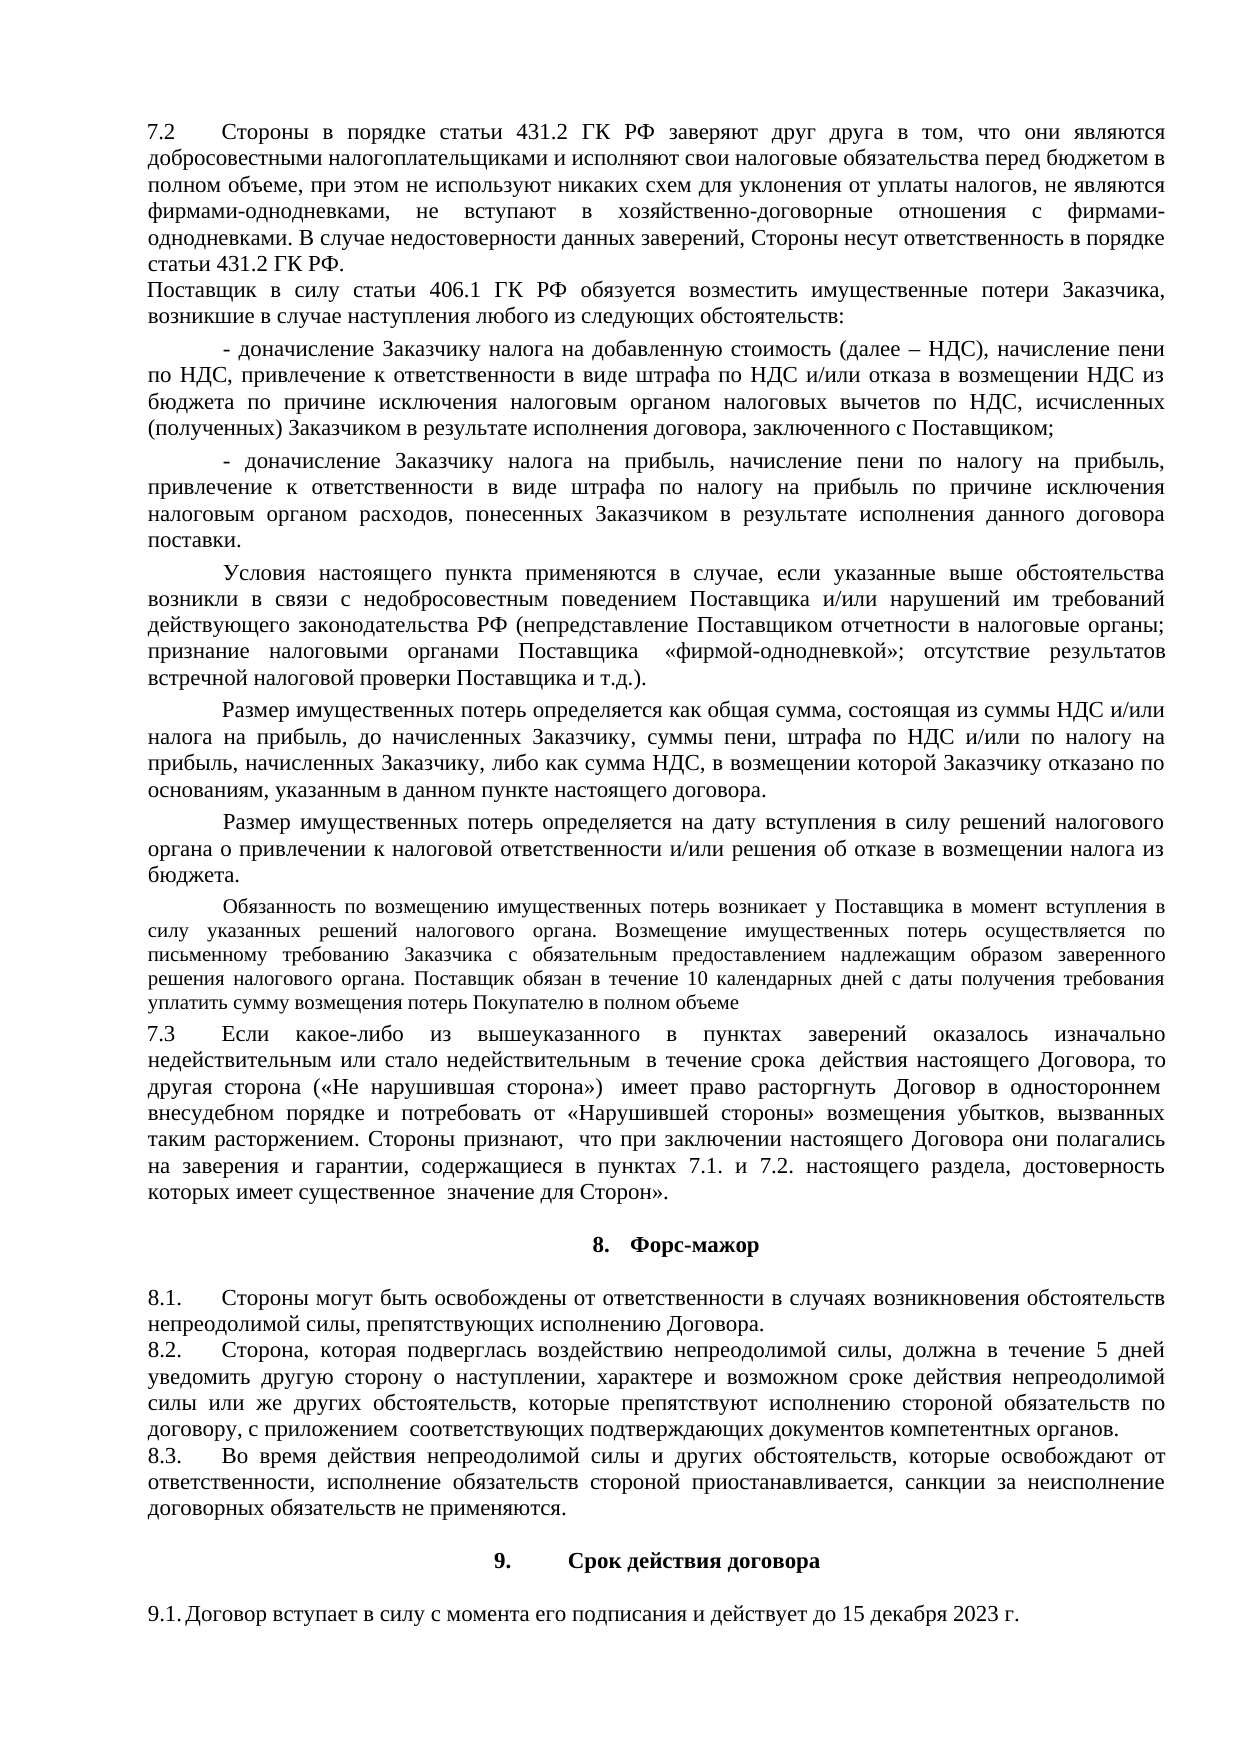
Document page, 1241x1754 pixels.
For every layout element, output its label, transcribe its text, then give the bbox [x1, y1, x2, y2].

text Размер имущественных потерь определяется на дату вступления в силу решений налогового органа о привлечении к налоговой ответственности и/или решения об отказе в возмещении налога из бюджета. [148, 808, 1167, 887]
text Обязанность по возмещению имущественных потерь возникает у Поставщика в момент вступления в силу указанных решений налогового органа. Возмещение имущественных потерь осуществляется по письменному требованию Заказчика с обязательным предоставлением надлежащим образом заверенного решения налогового органа. Поставщик обязан в течение 10 календарных дней с даты получения требования уплатить сумму возмещения потерь Покупателю в полном объеме [148, 893, 1167, 1014]
text - доначисление Заказчику налога на добавленную стоимость (далее – НДС), начисление пени по НДС, привлечение к ответственности в виде штрафа по НДС и/или отказа в возмещении НДС из бюджета по причине исключения налоговым органом налоговых вычетов по НДС, исчисленных (полученных) Заказчиком в результате исполнения договора, заключенного с Поставщиком; [148, 335, 1167, 441]
list Срок действия договора [148, 1547, 1167, 1573]
list Если какое-либо из вышеуказанного в пунктах заверений оказалось изначально недействительным или стало недействительным в течение срока действия настоящего Договора, то другая сторона («Не нарушившая сторона») имеет право расторгнуть Договор в одностороннем внесудебном порядке и потребовать от «Нарушившей стороны» возмещения убытков, вызванных таким расторжением. Стороны признают, что при заключении настоящего Договора они полагались на заверения и гарантии, содержащиеся в пунктах 7.1. и 7.2. настоящего раздела, достоверность которых имеет существенное значение для Сторон». [147, 1020, 1167, 1204]
list Во время действия непреодолимой силы и других обстоятельств, которые освобождают от ответственности, исполнение обязательств стороной приостанавливается, санкции за неисполнение договорных обязательств не применяются. [148, 1442, 1167, 1521]
list Сторона, которая подверглась воздействию непреодолимой силы, должна в течение 5 дней уведомить другую сторону о наступлении, характере и возможном сроке действия непреодолимой силы или же других обстоятельств, которые препятствуют исполнению стороной обязательств по договору, с приложением соответствующих подтверждающих документов компетентных органов. [148, 1336, 1167, 1442]
list Договор вступает в силу с момента его подписания и действует до 15 декабря 2023 г. [148, 1600, 1167, 1626]
list Стороны в порядке статьи 431.2 ГК РФ заверяют друг друга в том, что они являются добросовестными налогоплательщиками и исполняют свои налоговые обязательства перед бюджетом в полном объеме, при этом не используют никаких схем для уклонения от уплаты налогов, не являются фирмами-однодневками, не вступают в хозяйственно-договорные отношения с фирмами-однодневками. В случае недостоверности данных заверений, Стороны несут ответственность в порядке статьи 431.2 ГК РФ. [147, 118, 1167, 276]
text Размер имущественных потерь определяется как общая сумма, состоящая из суммы НДС и/или налога на прибыль, до начисленных Заказчику, суммы пени, штрафа по НДС и/или по налогу на прибыль, начисленных Заказчику, либо как сумма НДС, в возмещении которой Заказчику отказано по основаниям, указанным в данном пункте настоящего договора. [148, 697, 1167, 802]
text - доначисление Заказчику налога на прибыль, начисление пени по налогу на прибыль, привлечение к ответственности в виде штрафа по налогу на прибыль по причине исключения налоговым органом расходов, понесенных Заказчиком в результате исполнения данного договора поставки. [148, 447, 1167, 552]
list Форс-мажор [185, 1231, 1167, 1257]
text Условия настоящего пункта применяются в случае, если указанные выше обстоятельства возникли в связи с недобросовестным поведением Поставщика и/или нарушений им требований действующего законодательства РФ (непредставление Поставщиком отчетности в налоговые органы; признание налоговыми органами Поставщика «фирмой-однодневкой»; отсутствие результатов встречной налоговой проверки Поставщика и т.д.). [148, 558, 1167, 690]
text Поставщик в силу статьи 406.1 ГК РФ обязуется возместить имущественные потери Заказчика, возникшие в случае наступления любого из следующих обстоятельств: [147, 276, 1167, 329]
list Стороны могут быть освобождены от ответственности в случаях возникновения обстоятельств непреодолимой силы, препятствующих исполнению Договора. [148, 1284, 1167, 1336]
